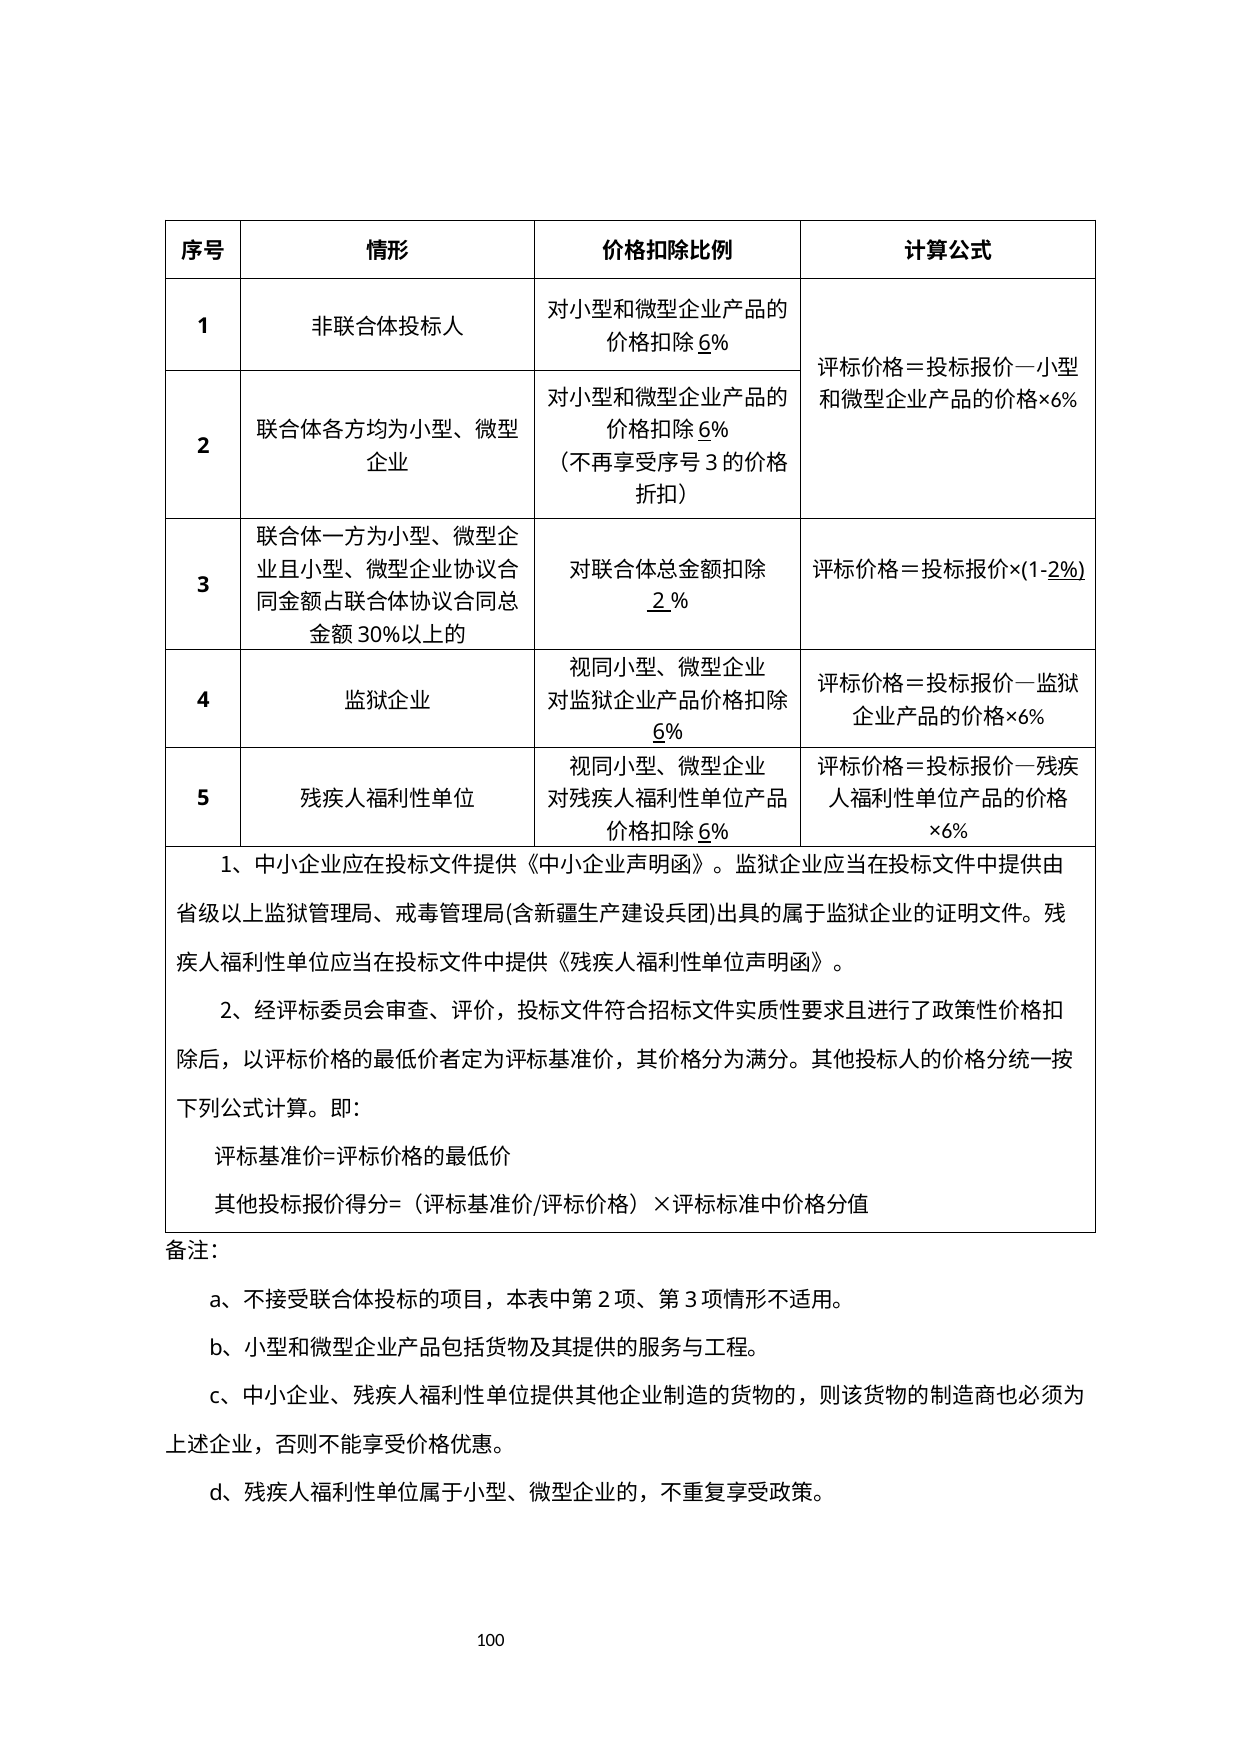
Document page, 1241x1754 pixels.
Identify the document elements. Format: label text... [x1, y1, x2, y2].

text c、中小企业、残疾人福利性单位提供其他企业制造的货物的，则该货物的制造商也必须为上述企业，否则不能享受价格优惠。 [165, 1378, 1087, 1459]
table_cell 评标价格＝投标报价—小型和微型企业产品的价格×6% [801, 279, 1095, 518]
table_header 情形 [241, 221, 534, 278]
table_cell 4 [166, 650, 240, 747]
table_cell 1 [166, 279, 240, 370]
table_cell 对小型和微型企业产品的价格扣除6% [535, 279, 800, 370]
table_cell 联合体各方均为小型、微型企业 [241, 371, 534, 518]
table_header 价格扣除比例 [535, 221, 800, 278]
text a、不接受联合体投标的项目，本表中第2项、第3项情形不适用。 [165, 1281, 1087, 1314]
table_cell 评标价格＝投标报价—残疾人福利性单位产品的价格×6% [801, 748, 1095, 846]
table_cell 对联合体总金额扣除 2 % [535, 519, 800, 649]
text 备注： [165, 1233, 1087, 1265]
table_cell 评标价格＝投标报价—监狱企业产品的价格×6% [801, 650, 1095, 747]
table_cell 2 [166, 371, 240, 518]
table_header 序号 [166, 221, 240, 278]
table_cell 残疾人福利性单位 [241, 748, 534, 846]
table_cell 监狱企业 [241, 650, 534, 747]
table_cell 1、中小企业应在投标文件提供《中小企业声明函》。监狱企业应当在投标文件中提供由省级以上监狱管理局、戒毒管理局(含新疆生产建设兵团)出具的属于监狱企业的证明文件。残疾人福利性单位应当在投标文件中提供《残疾人福利性单位声明函》。 2、经评标委员会审查、评价，投标文件符合招标文件实质性要求且进行了政策性价格扣除后，以评标价格的最低价者定为评标基准价，其价格分为满分。其他投标人的价格分统一按下列公式计算。即： 评标基准价=评标价格的最低价 其他投标报价得分=（评标基准价/评标价格）×评标标准中价格分值 [166, 847, 1095, 1232]
table_cell 3 [166, 519, 240, 649]
table_cell 视同小型、微型企业 对残疾人福利性单位产品价格扣除6% [535, 748, 800, 846]
table_cell 联合体一方为小型、微型企业且小型、微型企业协议合同金额占联合体协议合同总金额30%以上的 [241, 519, 534, 649]
text b、小型和微型企业产品包括货物及其提供的服务与工程。 [165, 1329, 1087, 1362]
table_cell 视同小型、微型企业 对监狱企业产品价格扣除6% [535, 650, 800, 747]
table_cell 对小型和微型企业产品的价格扣除6% （不再享受序号3的价格折扣） [535, 371, 800, 518]
table_cell 5 [166, 748, 240, 846]
table_cell 非联合体投标人 [241, 279, 534, 370]
table_cell 评标价格＝投标报价×(1-2%) [801, 519, 1095, 649]
table_header 计算公式 [801, 221, 1095, 278]
text d、残疾人福利性单位属于小型、微型企业的，不重复享受政策。 [165, 1475, 1087, 1507]
